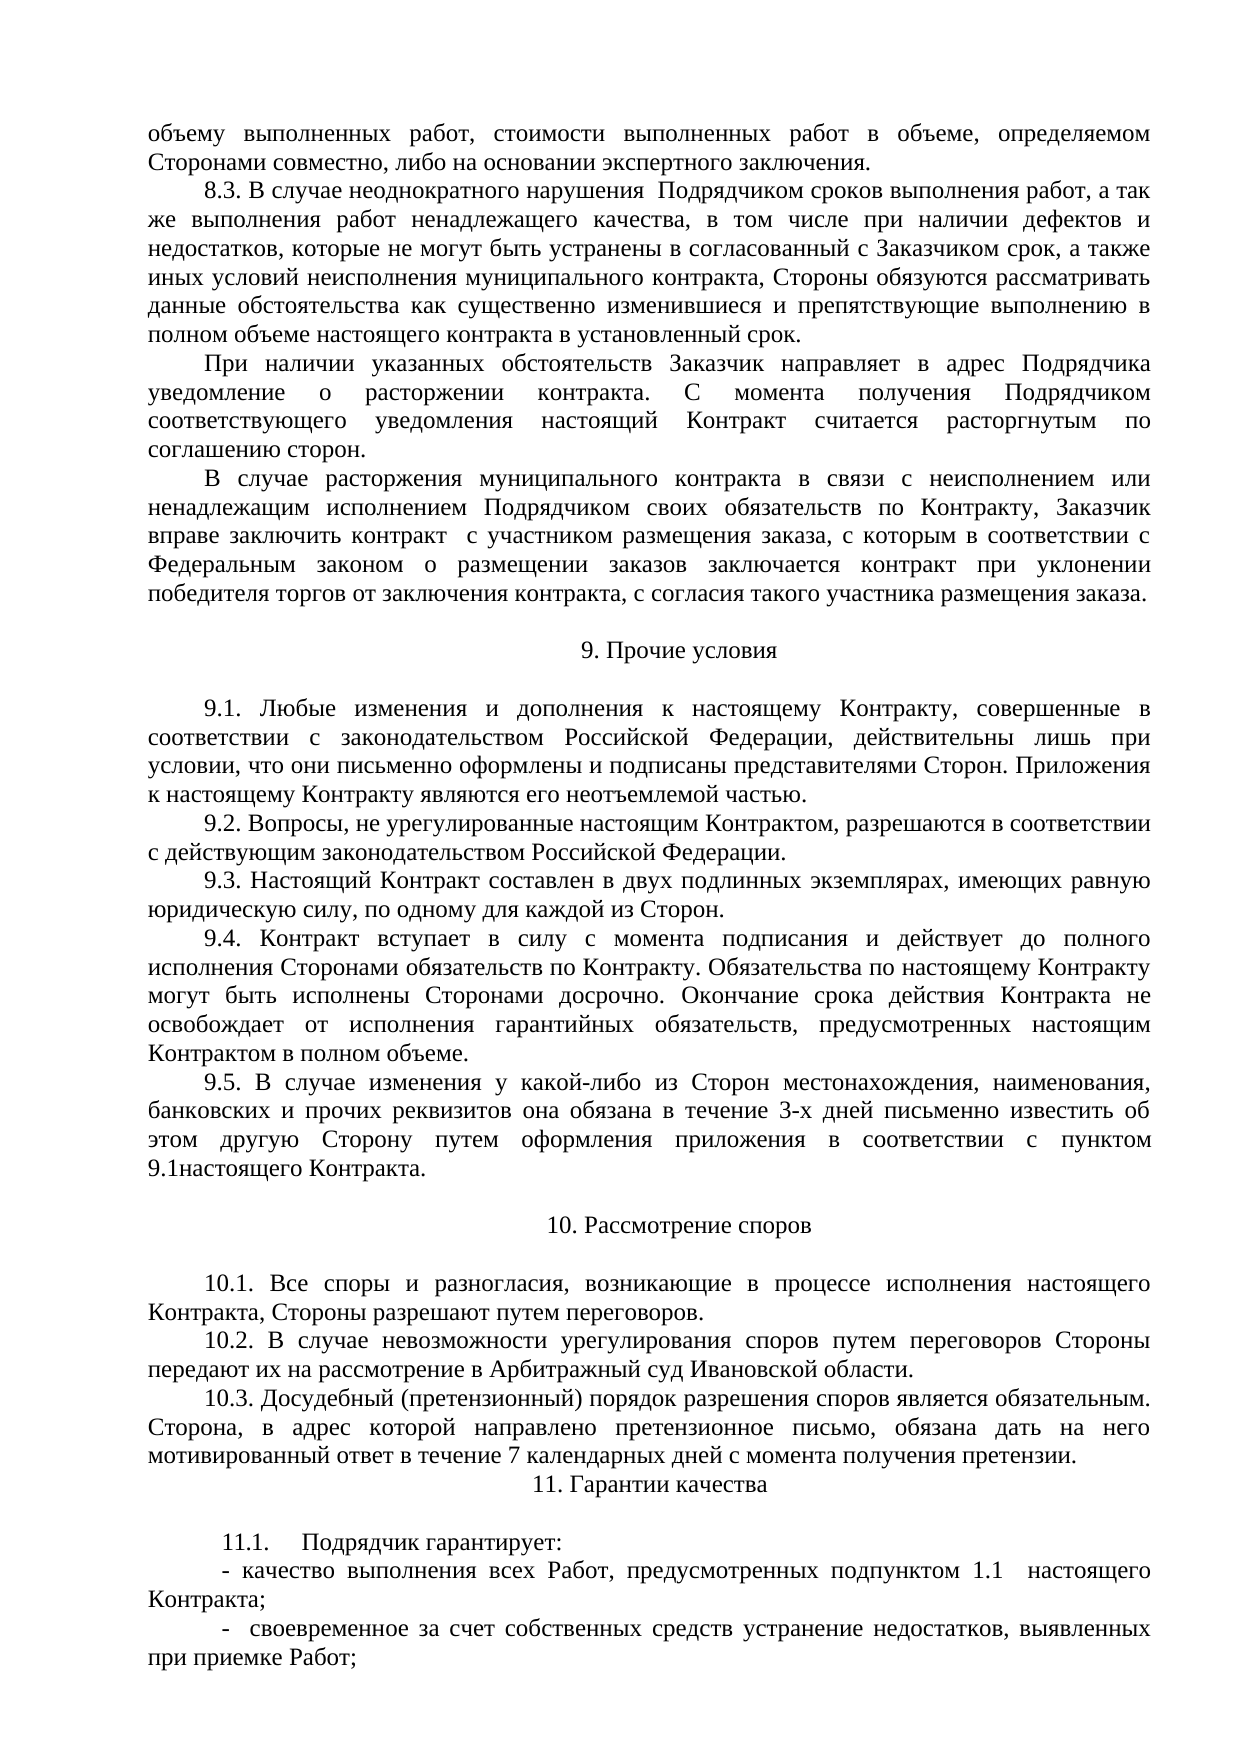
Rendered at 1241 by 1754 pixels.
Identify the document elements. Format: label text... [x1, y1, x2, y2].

text 10. Рассмотрение споров [148, 1211, 1152, 1239]
text 10.3. Досудебный (претензионный) порядок разрешения споров является обязательным. Сторона, в адрес которой направлено претензионное письмо, обязана дать на него мотивированный ответ в течение 7 календарных дней с момента получения претензии. [148, 1383, 1152, 1469]
text 9.4. Контракт вступает в силу с момента подписания и действует до полного исполнения Сторонами обязательств по Контракту. Обязательства по настоящему Контракту могут быть исполнены Сторонами досрочно. Окончание срока действия Контракта не освобождает от исполнения гарантийных обязательств, предусмотренных настоящим Контрактом в полном объеме. [148, 923, 1152, 1067]
text 8.3. В случае неоднократного нарушения Подрядчиком сроков выполнения работ, а так же выполнения работ ненадлежащего качества, в том числе при наличии дефектов и недостатков, которые не могут быть устранены в согласованный с Заказчиком срок, а также иных условий неисполнения муниципального контракта, Стороны обязуются рассматривать данные обстоятельства как существенно изменившиеся и препятствующие выполнению в полном объеме настоящего контракта в установленный срок. [148, 176, 1152, 348]
text 11.1. Подрядчик гарантирует: [148, 1527, 1152, 1556]
text 9.2. Вопросы, не урегулированные настоящим Контрактом, разрешаются в соответствии с действующим законодательством Российской Федерации. [148, 808, 1152, 866]
text 9. Прочие условия [148, 636, 1152, 664]
text 10.2. В случае невозможности урегулирования споров путем переговоров Стороны передают их на рассмотрение в Арбитражный суд Ивановской области. [148, 1326, 1152, 1383]
text - своевременное за счет собственных средств устранение недостатков, выявленных при приемке Работ; [148, 1613, 1152, 1671]
text - качество выполнения всех Работ, предусмотренных подпунктом 1.1 настоящего Контракта; [148, 1556, 1152, 1613]
text 9.1. Любые изменения и дополнения к настоящему Контракту, совершенные в соответствии с законодательством Российской Федерации, действительны лишь при условии, что они письменно оформлены и подписаны представителями Сторон. Приложения к настоящему Контракту являются его неотъемлемой частью. [148, 693, 1152, 808]
text 9.5. В случае изменения у какой-либо из Сторон местонахождения, наименования, банковских и прочих реквизитов она обязана в течение 3-х дней письменно известить об этом другую Сторону путем оформления приложения в соответствии с пунктом 9.1настоящего Контракта. [148, 1067, 1152, 1182]
text 9.3. Настоящий Контракт составлен в двух подлинных экземплярах, имеющих равную юридическую силу, по одному для каждой из Сторон. [148, 866, 1152, 923]
text 10.1. Все споры и разногласия, возникающие в процессе исполнения настоящего Контракта, Стороны разрешают путем переговоров. [148, 1268, 1152, 1326]
text 11. Гарантии качества [148, 1469, 1152, 1498]
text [148, 118, 1152, 176]
text При наличии указанных обстоятельств Заказчик направляет в адрес Подрядчика уведомление о расторжении контракта. С момента получения Подрядчиком соответствующего уведомления настоящий Контракт считается расторгнутым по соглашению сторон. [148, 348, 1152, 463]
text В случае расторжения муниципального контракта в связи с неисполнением или ненадлежащим исполнением Подрядчиком своих обязательств по Контракту, Заказчик вправе заключить контракт с участником размещения заказа, с которым в соответствии с Федеральным законом о размещении заказов заключается контракт при уклонении победителя торгов от заключения контракта, с согласия такого участника размещения заказа. [148, 463, 1152, 607]
